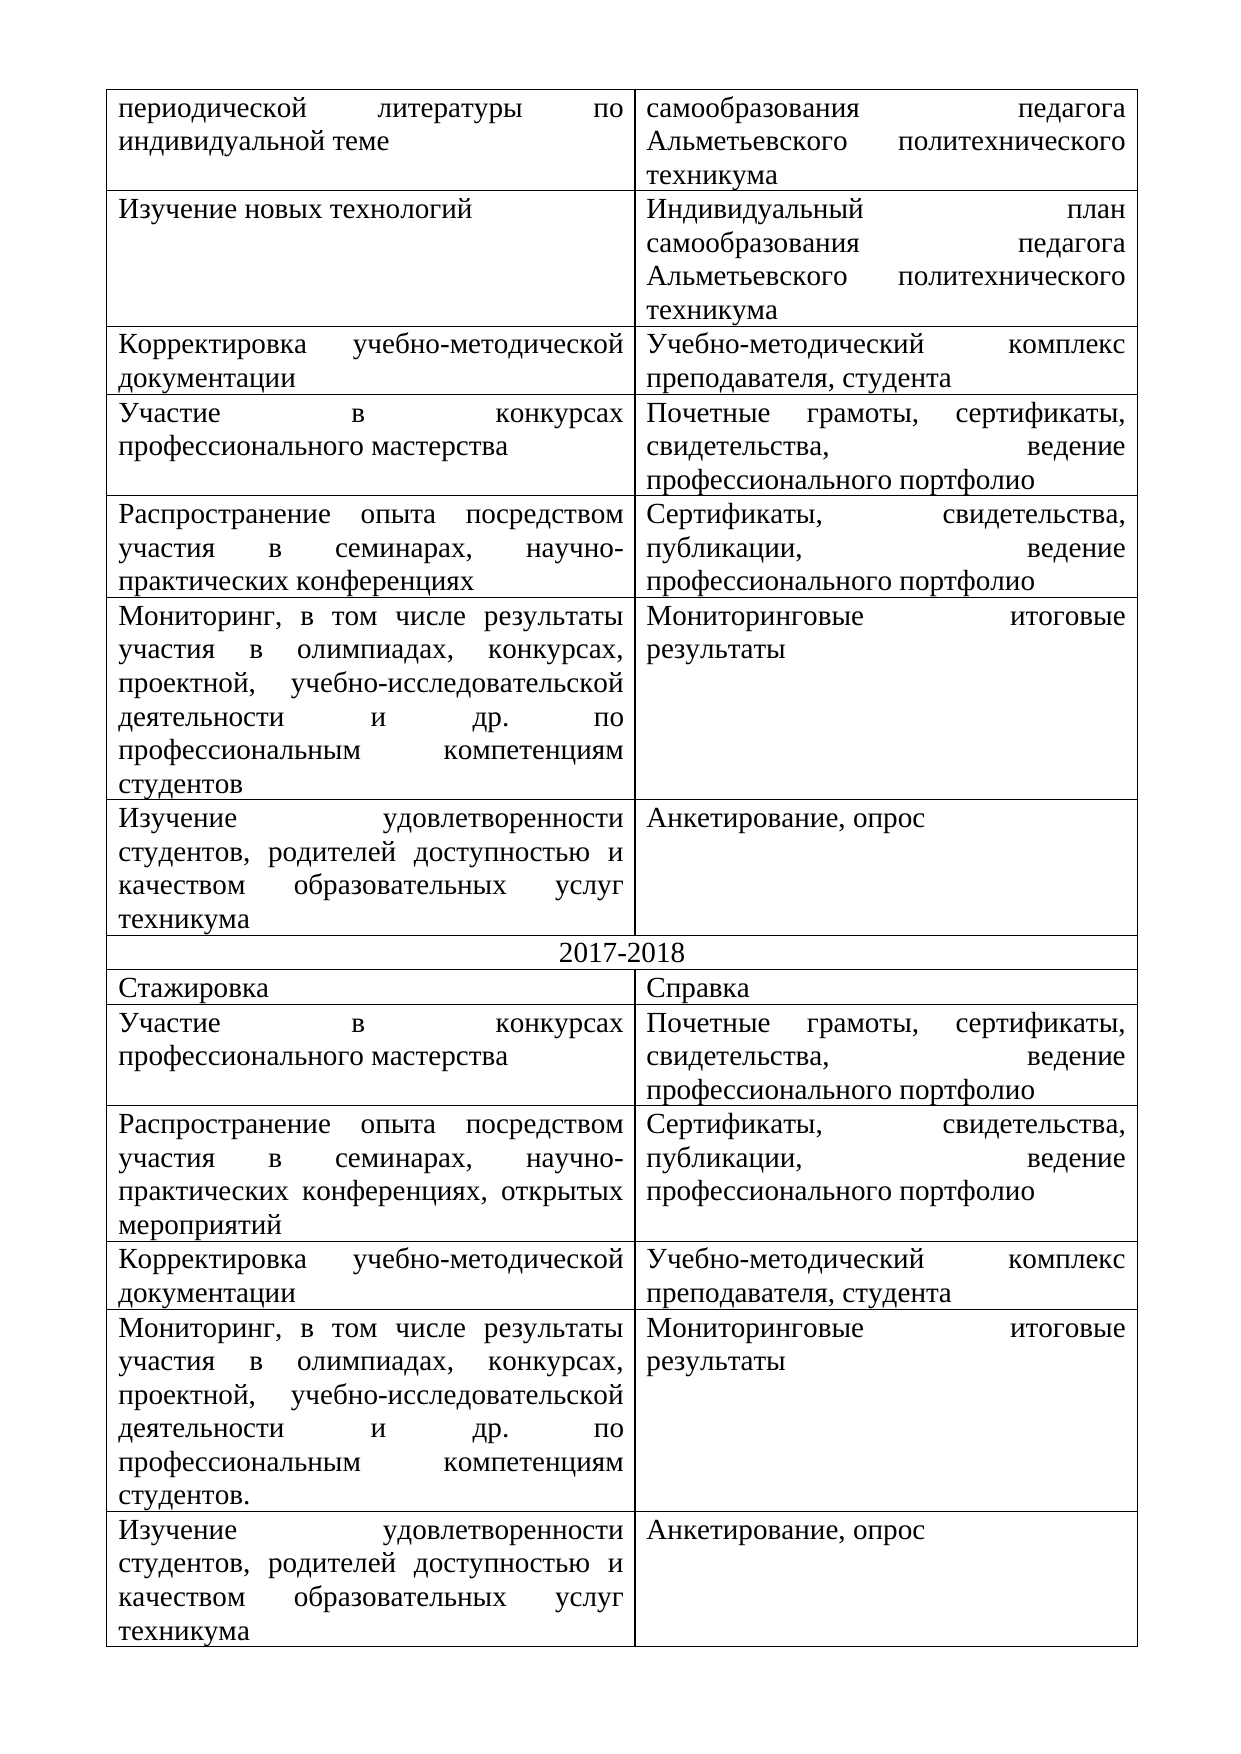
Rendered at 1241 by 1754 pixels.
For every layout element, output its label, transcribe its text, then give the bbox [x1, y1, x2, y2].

table_cell Распространение опыта посредством участия в семинарах, научно-практических конференциях [107, 496, 634, 597]
table_cell Учебно-методический комплекс преподавателя, студента [636, 1242, 1137, 1309]
table_cell Анкетирование, опрос [636, 800, 1137, 934]
table_cell Почетные грамоты, сертификаты, свидетельства, ведение профессионального портфолио [636, 395, 1137, 495]
table_cell Мониторинговые итоговые результаты [636, 598, 1137, 799]
table_cell Изучение удовлетворенности студентов, родителей доступностью и качеством образовательных услуг техникума [107, 800, 634, 934]
table_cell Корректировка учебно-методической документации [107, 327, 634, 394]
table_cell Распространение опыта посредством участия в семинарах, научно-практических конференциях, открытых мероприятий [107, 1106, 634, 1241]
table_cell Мониторинг, в том числе результаты участия в олимпиадах, конкурсах, проектной, учебно-исследовательской деятельности и др. по профессиональным компетенциям студентов [107, 598, 634, 799]
table_cell Учебно-методический комплекс преподавателя, студента [636, 327, 1137, 394]
table_cell Мониторинговые итоговые результаты [636, 1310, 1137, 1511]
table_cell Анкетирование, опрос [636, 1512, 1137, 1646]
table_cell Изучение удовлетворенности студентов, родителей доступностью и качеством образовательных услуг техникума [107, 1512, 634, 1646]
table_cell 2017-2018 [107, 936, 1137, 969]
table_cell Корректировка учебно-методической документации [107, 1242, 634, 1309]
table_cell Сертификаты, свидетельства, публикации, ведение профессионального портфолио [636, 496, 1137, 597]
table_cell Справка [636, 970, 1137, 1004]
table_cell Почетные грамоты, сертификаты, свидетельства, ведение профессионального портфолио [636, 1005, 1137, 1105]
table_cell Изучение новых технологий [107, 191, 634, 326]
table_cell Индивидуальный план самообразования педагога Альметьевского политехнического техникума [636, 191, 1137, 326]
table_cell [636, 90, 1137, 190]
table_cell Участие в конкурсах профессионального мастерства [107, 395, 634, 495]
table_cell Стажировка [107, 970, 634, 1004]
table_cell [107, 90, 634, 190]
table_cell Мониторинг, в том числе результаты участия в олимпиадах, конкурсах, проектной, учебно-исследовательской деятельности и др. по профессиональным компетенциям студентов. [107, 1310, 634, 1511]
table_cell Сертификаты, свидетельства, публикации, ведение профессионального портфолио [636, 1106, 1137, 1241]
table_cell Участие в конкурсах профессионального мастерства [107, 1005, 634, 1105]
